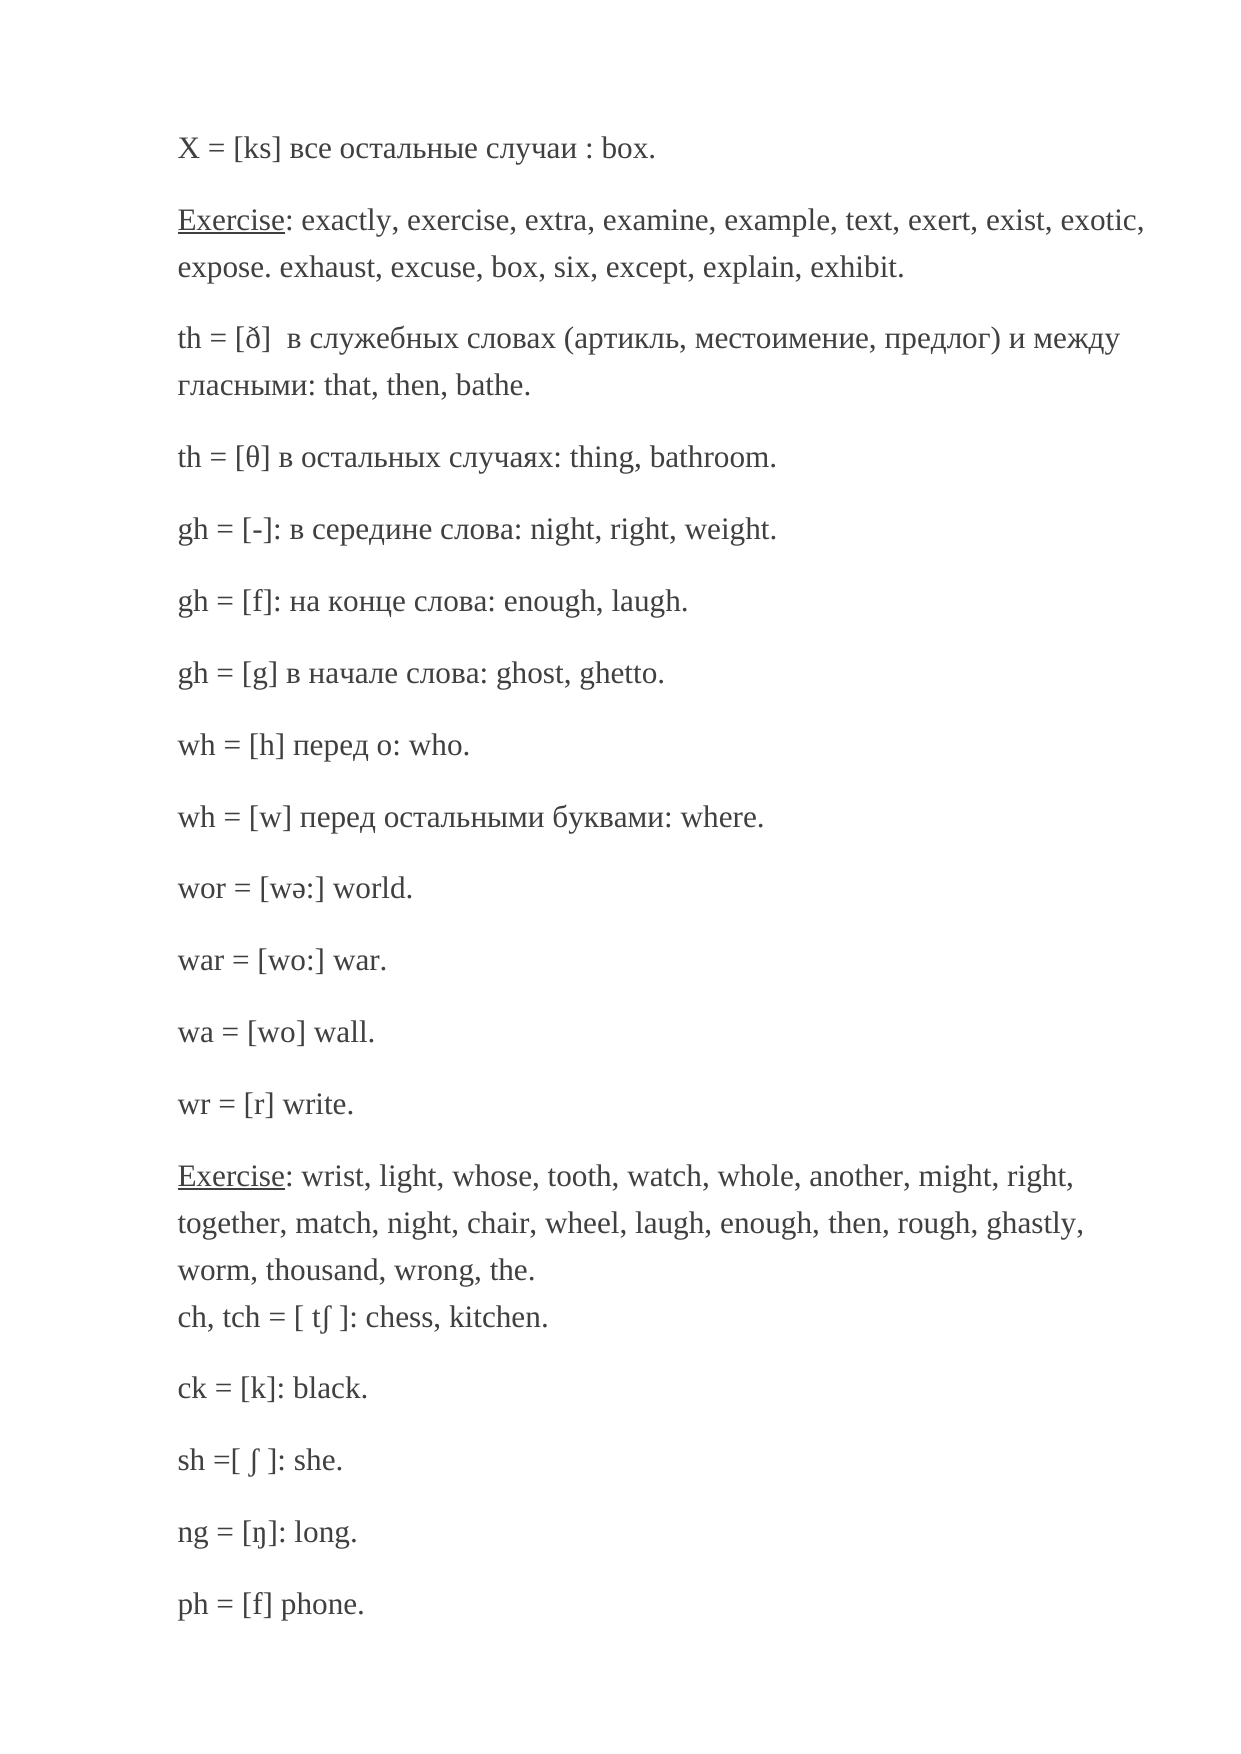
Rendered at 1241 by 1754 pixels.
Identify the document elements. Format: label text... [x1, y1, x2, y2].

text war = [wo:] war. [177, 931, 1152, 977]
text ch, tch = [ tʃ ]: chess, kitchen. [177, 1287, 1152, 1334]
text ph = [f] phone. [177, 1574, 1152, 1621]
text th = [θ] в остальных случаях: thing, bathroom. [177, 427, 1152, 474]
text wh = [h] перед о: who. [177, 715, 1152, 762]
text gh = [-]: в середине слова: night, right, weight. [177, 499, 1152, 546]
text Exercise: exactly, exercise, extra, examine, example, text, exert, exist, exotic, expose. exhaust, excuse, box, six, except, explain, exhibit. [177, 190, 1152, 284]
text gh = [f]: на конце слова: enough, laugh. [177, 571, 1152, 618]
text wor = [wǝ:] world. [177, 859, 1152, 906]
text X = [ks] все остальные случаи : box. [177, 118, 1152, 165]
text gh = [g] в начале слова: ghost, ghetto. [177, 643, 1152, 690]
text wr = [r] write. [177, 1074, 1152, 1121]
text wa = [wo] wall. [177, 1002, 1152, 1049]
text sh =[ ʃ ]: she. [177, 1431, 1152, 1477]
text ck = [k]: black. [177, 1359, 1152, 1406]
text wh = [w] перед остальными буквами: where. [177, 787, 1152, 834]
text th = [ð] в служебных словах (артикль, местоимение, предлог) и между гласными: that, then, bathe. [177, 309, 1152, 402]
text ng = [ŋ]: long. [177, 1502, 1152, 1549]
text Exercise: wrist, light, whose, tooth, watch, whole, another, might, right, together, match, night, chair, wheel, laugh, enough, then, rough, ghastly, worm, thousand, wrong, the. [177, 1146, 1152, 1287]
